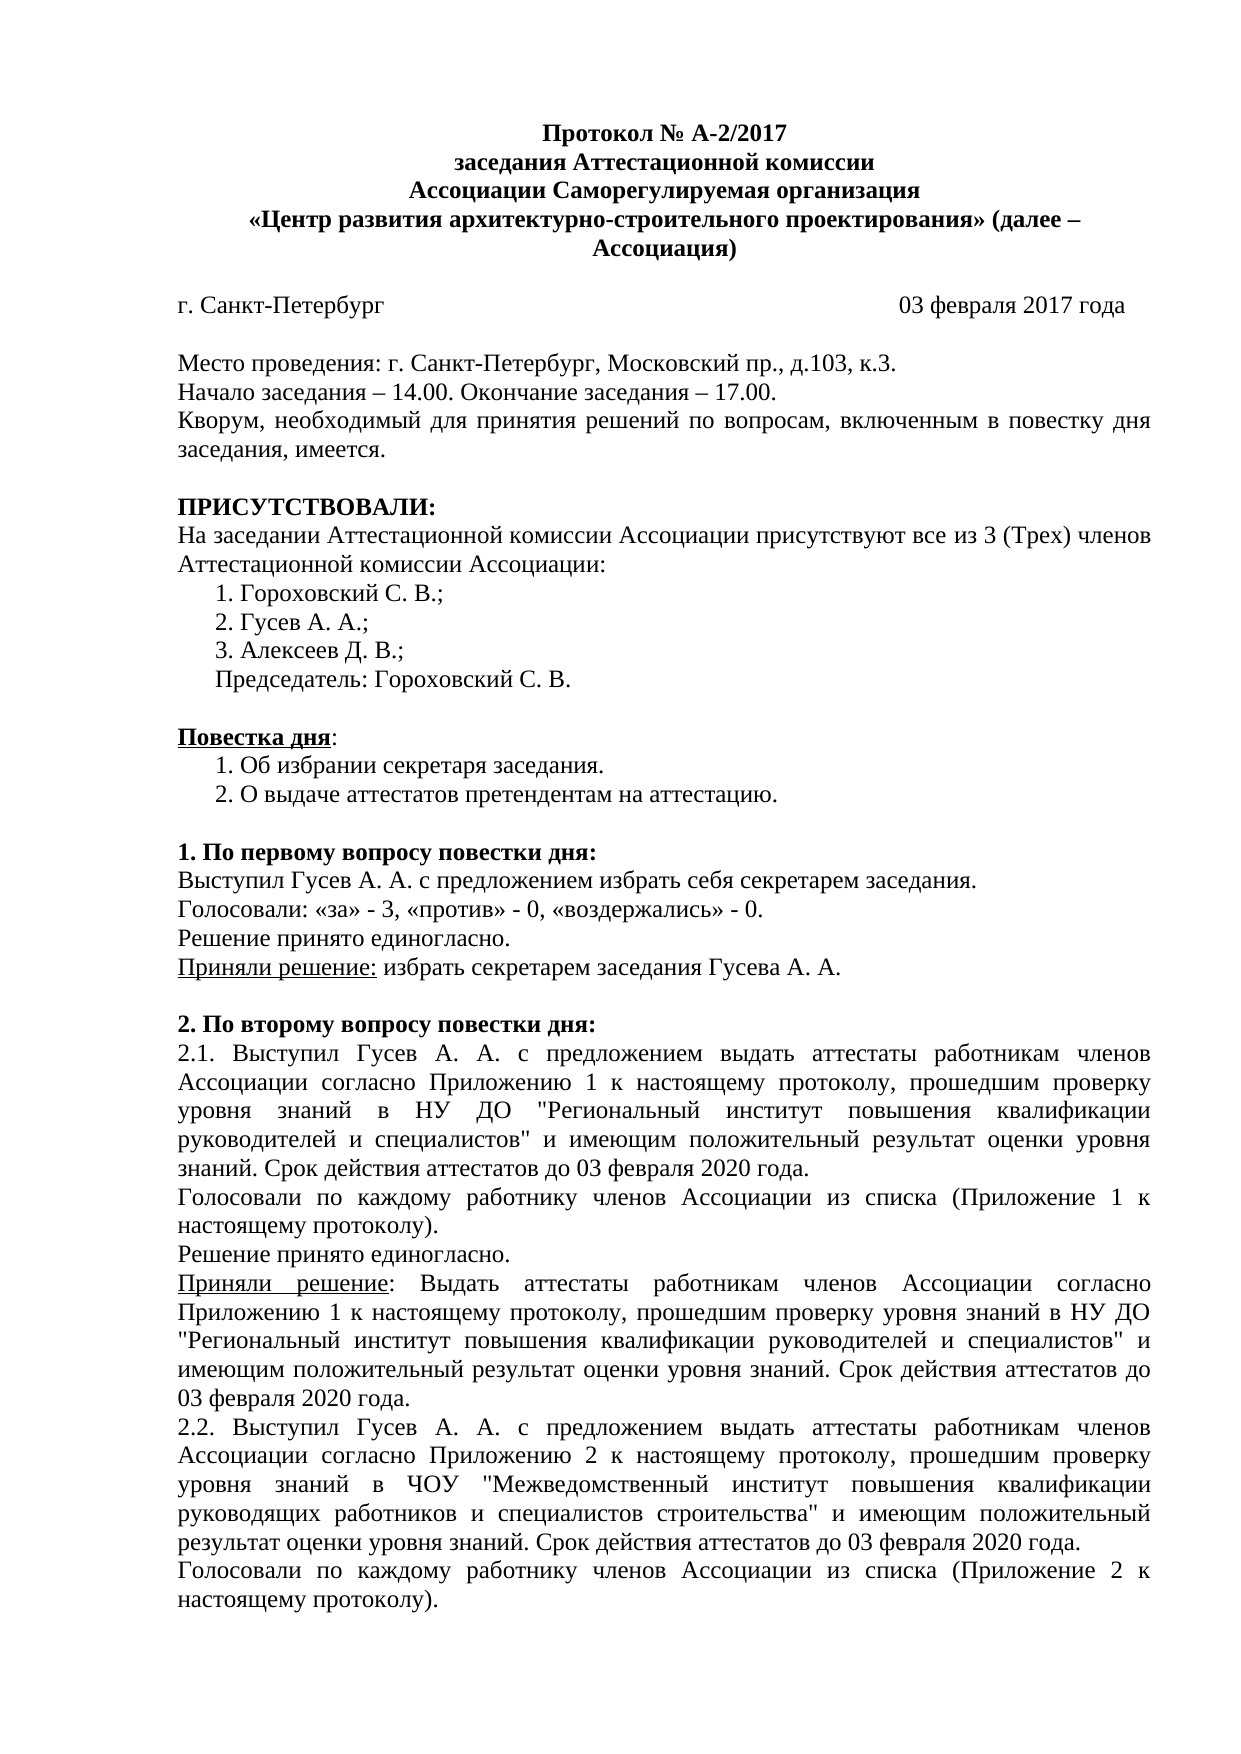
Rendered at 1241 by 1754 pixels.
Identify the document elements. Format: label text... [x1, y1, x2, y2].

text Кворум, необходимый для принятия решений по вопросам, включенным в повестку дня заседания, имеется. [177, 406, 1152, 463]
text Ассоциации Саморегулируемая организация [177, 176, 1152, 204]
text 2. О выдаче аттестатов претендентам на аттестацию. [215, 779, 1152, 808]
text г. Санкт-Петербург 03 февраля 2017 года [177, 291, 1152, 319]
text Голосовали: «за» - 3, «против» - 0, «воздержались» - 0. [177, 894, 1152, 923]
text Решение принято единогласно. [177, 923, 1152, 952]
text 2. По второму вопросу повестки дня: [177, 1009, 1152, 1038]
text Начало заседания – 14.00. Окончание заседания – 17.00. [177, 377, 1152, 406]
text Место проведения: г. Санкт-Петербург, Московский пр., д.103, к.3. [177, 348, 1152, 377]
text 3. Алексеев Д. В.; [215, 636, 1152, 664]
text 2.2. Выступил Гусев А. А. с предложением выдать аттестаты работникам членов Ассоциации согласно Приложению 2 к настоящему протоколу, прошедшим проверку уровня знаний в ЧОУ "Межведомственный институт повышения квалификации руководящих работников и специалистов строительства" и имеющим положительный результат оценки уровня знаний. Срок действия аттестатов до 03 февраля 2020 года. [177, 1412, 1152, 1556]
text Приняли решение: избрать секретарем заседания Гусева А. А. [177, 952, 1152, 981]
text Голосовали по каждому работнику членов Ассоциации из списка (Приложение 1 к настоящему протоколу). [177, 1182, 1152, 1239]
text Председатель: Гороховский С. В. [215, 664, 1152, 693]
text Решение принято единогласно. [177, 1239, 1152, 1268]
text заседания Аттестационной комиссии [177, 147, 1152, 176]
text Протокол № А-2/2017 [177, 118, 1152, 147]
text 2. Гусев А. А.; [215, 607, 1152, 636]
text 1. По первому вопросу повестки дня: [177, 837, 1152, 866]
text 1. Об избрании секретаря заседания. [215, 751, 1152, 779]
text 1. Гороховский С. В.; [215, 578, 1152, 607]
text Выступил Гусев А. А. с предложением избрать себя секретарем заседания. [177, 866, 1152, 894]
text Повестка дня: [177, 722, 1152, 751]
text 2.1. Выступил Гусев А. А. с предложением выдать аттестаты работникам членов Ассоциации согласно Приложению 1 к настоящему протоколу, прошедшим проверку уровня знаний в НУ ДО "Региональный институт повышения квалификации руководителей и специалистов" и имеющим положительный результат оценки уровня знаний. Срок действия аттестатов до 03 февраля 2020 года. [177, 1038, 1152, 1182]
text «Центр развития архитектурно-строительного проектирования» (далее – Ассоциация) [177, 204, 1152, 262]
text Голосовали по каждому работнику членов Ассоциации из списка (Приложение 2 к настоящему протоколу). [177, 1556, 1152, 1613]
text На заседании Аттестационной комиссии Ассоциации присутствуют все из 3 (Трех) членов Аттестационной комиссии Ассоциации: [177, 521, 1152, 578]
text ПРИСУТСТВОВАЛИ: [177, 492, 1152, 521]
text Приняли решение: Выдать аттестаты работникам членов Ассоциации согласно Приложению 1 к настоящему протоколу, прошедшим проверку уровня знаний в НУ ДО "Региональный институт повышения квалификации руководителей и специалистов" и имеющим положительный результат оценки уровня знаний. Срок действия аттестатов до 03 февраля 2020 года. [177, 1268, 1152, 1412]
